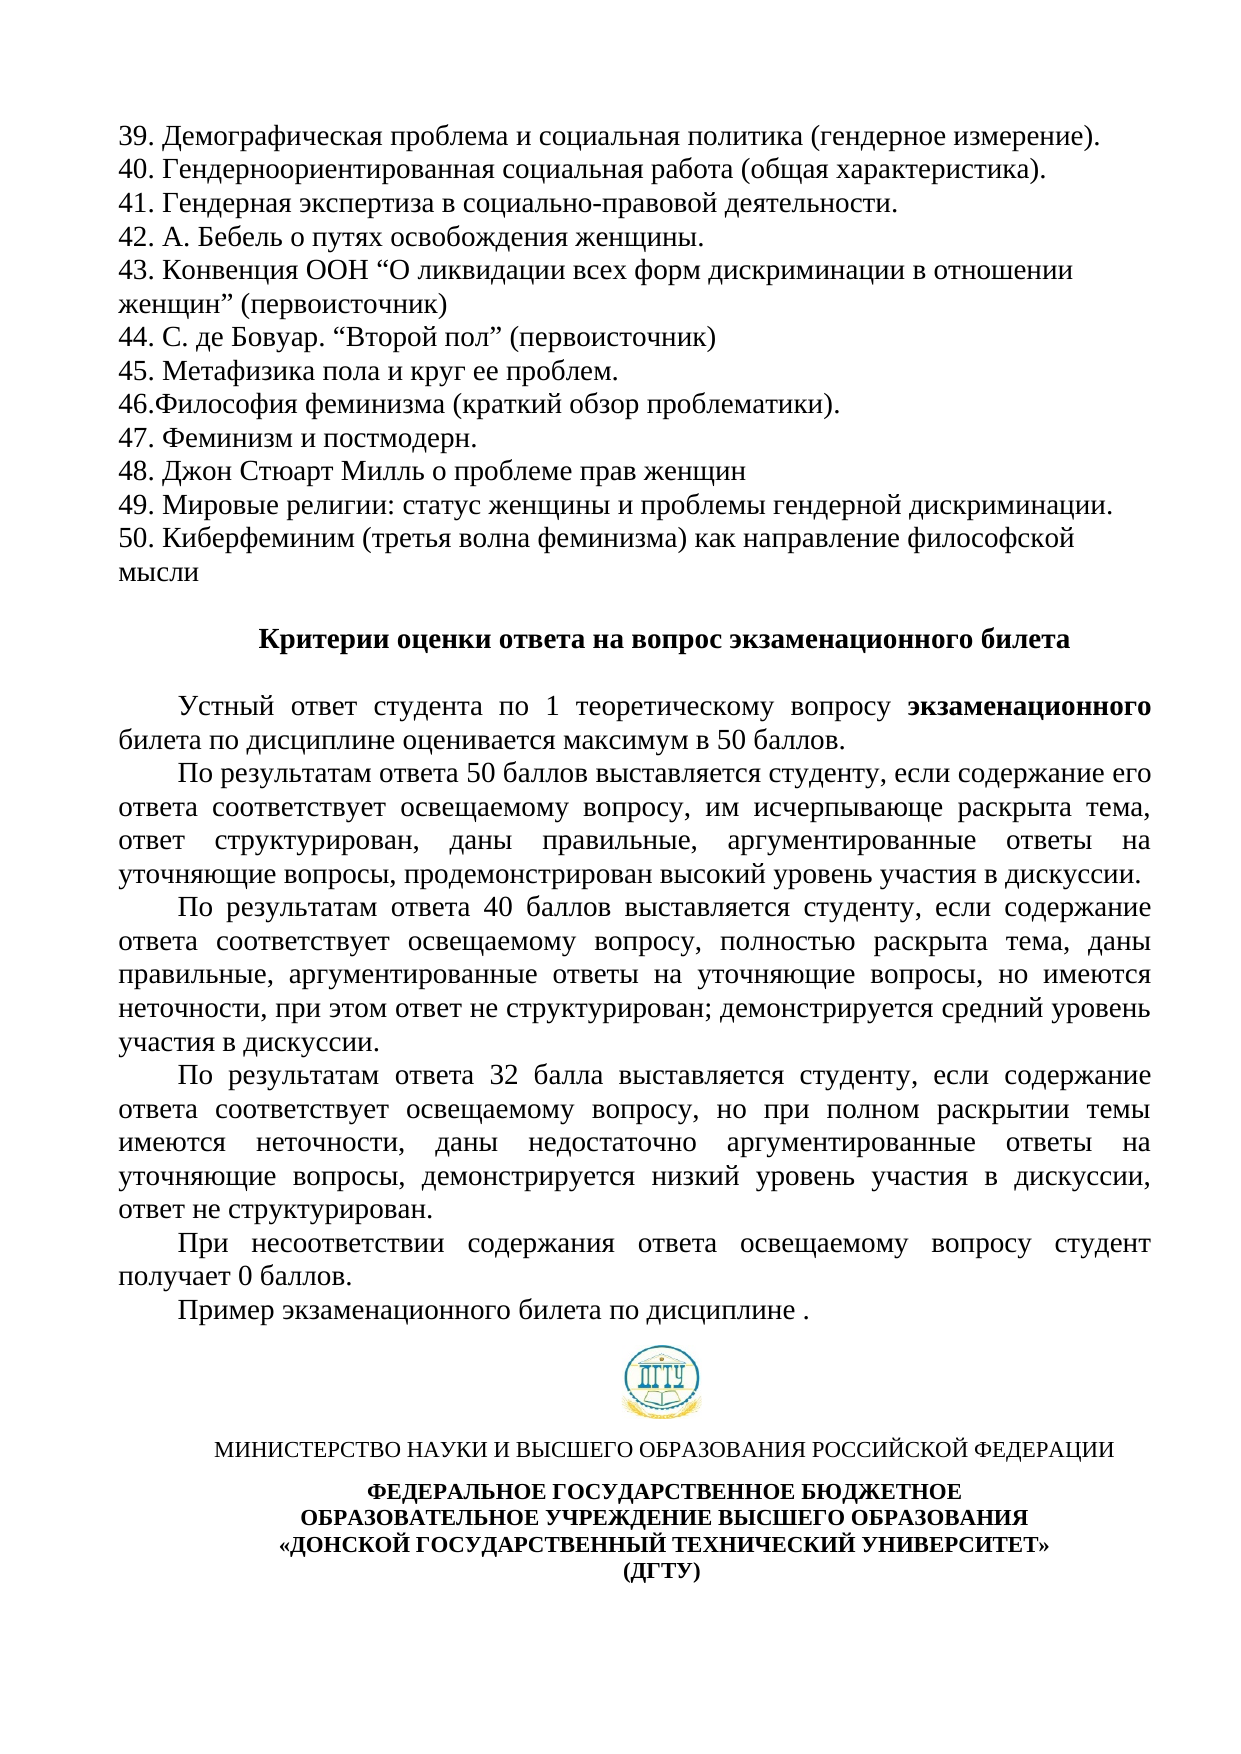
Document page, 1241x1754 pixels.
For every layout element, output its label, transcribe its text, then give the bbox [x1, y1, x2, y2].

text (ДГТУ) [118, 1557, 1146, 1583]
text Критерии оценки ответа на вопрос экзаменационного билета [118, 621, 1152, 655]
text 41. Гендерная экспертиза в социально-правовой деятельности. [118, 185, 1152, 219]
text 48. Джон Стюарт Милль о проблеме прав женщин [118, 453, 1152, 487]
text 45. Метафизика пола и круг ее проблем. [118, 353, 1152, 386]
picture [621, 1345, 702, 1419]
text По результатам ответа 50 баллов выставляется студенту, если содержание его ответа соответствует освещаемому вопросу, им исчерпывающе раскрыта тема, ответ структурирован, даны правильные, аргументированные ответы на уточняющие вопросы, продемонстрирован высокий уровень участия в дискуссии. [118, 755, 1152, 889]
text «ДОНСКОЙ ГОСУДАРСТВЕННЫЙ ТЕХНИЧЕСКИЙ УНИВЕРСИТЕТ» [118, 1531, 1152, 1557]
text 40. Гендерноориентированная социальная работа (общая характеристика). [118, 152, 1152, 185]
text ФЕДЕРАЛЬНОЕ ГОСУДАРСТВЕННОЕ БЮДЖЕТНОЕ [118, 1478, 1152, 1504]
text Устный ответ студента по 1 теоретическому вопросу экзаменационного билета по дисциплине оценивается максимум в 50 баллов. [118, 688, 1152, 755]
text При несоответствии содержания ответа освещаемому вопросу студент получает 0 баллов. [118, 1225, 1152, 1292]
text 49. Мировые религии: статус женщины и проблемы гендерной дискриминации. [118, 487, 1152, 521]
text 47. Феминизм и постмодерн. [118, 420, 1152, 453]
text 50. Киберфеминим (третья волна феминизма) как направление философской мысли [118, 521, 1152, 588]
text 46.Философия феминизма (краткий обзор проблематики). [118, 386, 1152, 420]
text Пример экзаменационного билета по дисциплине . [118, 1292, 1152, 1326]
text 39. Демографическая проблема и социальная политика (гендерное измерение). [118, 118, 1152, 152]
text 43. Конвенция ООН “О ликвидации всех форм дискриминации в отношении женщин” (первоисточник) [118, 252, 1152, 319]
text ОБРАЗОВАТЕЛЬНОЕ УЧРЕЖДЕНИЕ ВЫСШЕГО ОБРАЗОВАНИЯ [118, 1504, 1152, 1531]
text 42. А. Бебель о путях освобождения женщины. [118, 219, 1152, 252]
text По результатам ответа 32 балла выставляется студенту, если содержание ответа соответствует освещаемому вопросу, но при полном раскрытии темы имеются неточности, даны недостаточно аргументированные ответы на уточняющие вопросы, демонстрируется низкий уровень участия в дискуссии, ответ не структурирован. [118, 1057, 1152, 1225]
text По результатам ответа 40 баллов выставляется студенту, если содержание ответа соответствует освещаемому вопросу, полностью раскрыта тема, даны правильные, аргументированные ответы на уточняющие вопросы, но имеются неточности, при этом ответ не структурирован; демонстрируется средний уровень участия в дискуссии. [118, 889, 1152, 1057]
text 44. С. де Бовуар. “Второй пол” (первоисточник) [118, 319, 1152, 353]
text МИНИСТЕРСТВО НАУКИ И ВЫСШЕГО ОБРАЗОВАНИЯ РОССИЙСКОЙ ФЕДЕРАЦИИ [118, 1436, 1152, 1462]
